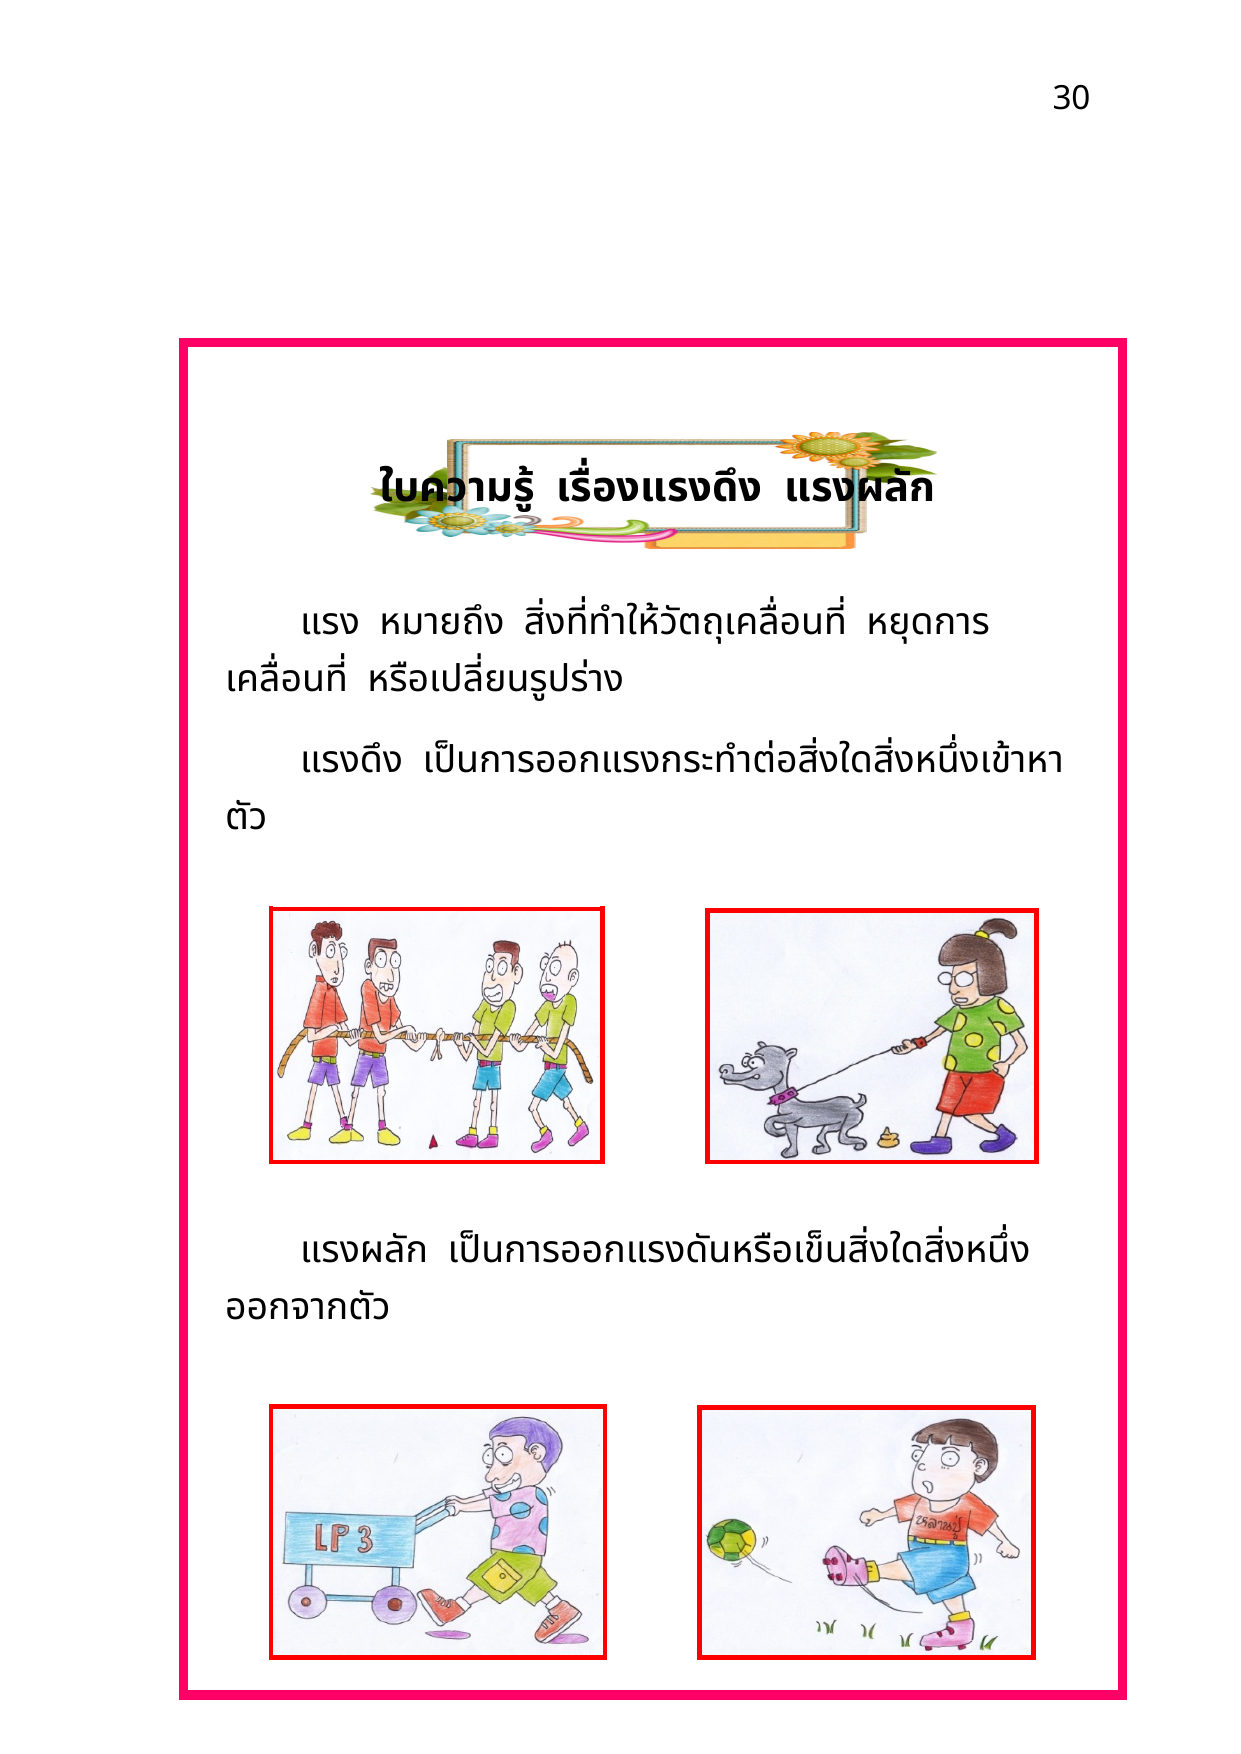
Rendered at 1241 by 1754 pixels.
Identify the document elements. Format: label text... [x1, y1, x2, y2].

text ใบความรู้ เรื่องแรงดึง แรงผลัก [225, 458, 1090, 521]
picture [710, 913, 1034, 1160]
picture [370, 521, 938, 549]
picture [702, 1410, 1031, 1655]
picture [273, 1409, 603, 1655]
text แรง หมายถึง สิ่งที่ทำให้วัตถุเคลื่อนที่ หยุดการเคลื่อนที่ หรือเปลี่ยนรูปร่าง [225, 595, 1090, 708]
text แรงดึง เป็นการออกแรงกระทำต่อสิ่งใดสิ่งหนึ่งเข้าหาตัว [225, 733, 1090, 846]
picture [273, 911, 600, 1160]
picture [370, 432, 938, 458]
text แรงผลัก เป็นการออกแรงดันหรือเข็นสิ่งใดสิ่งหนึ่งออกจากตัว [225, 1223, 1090, 1336]
